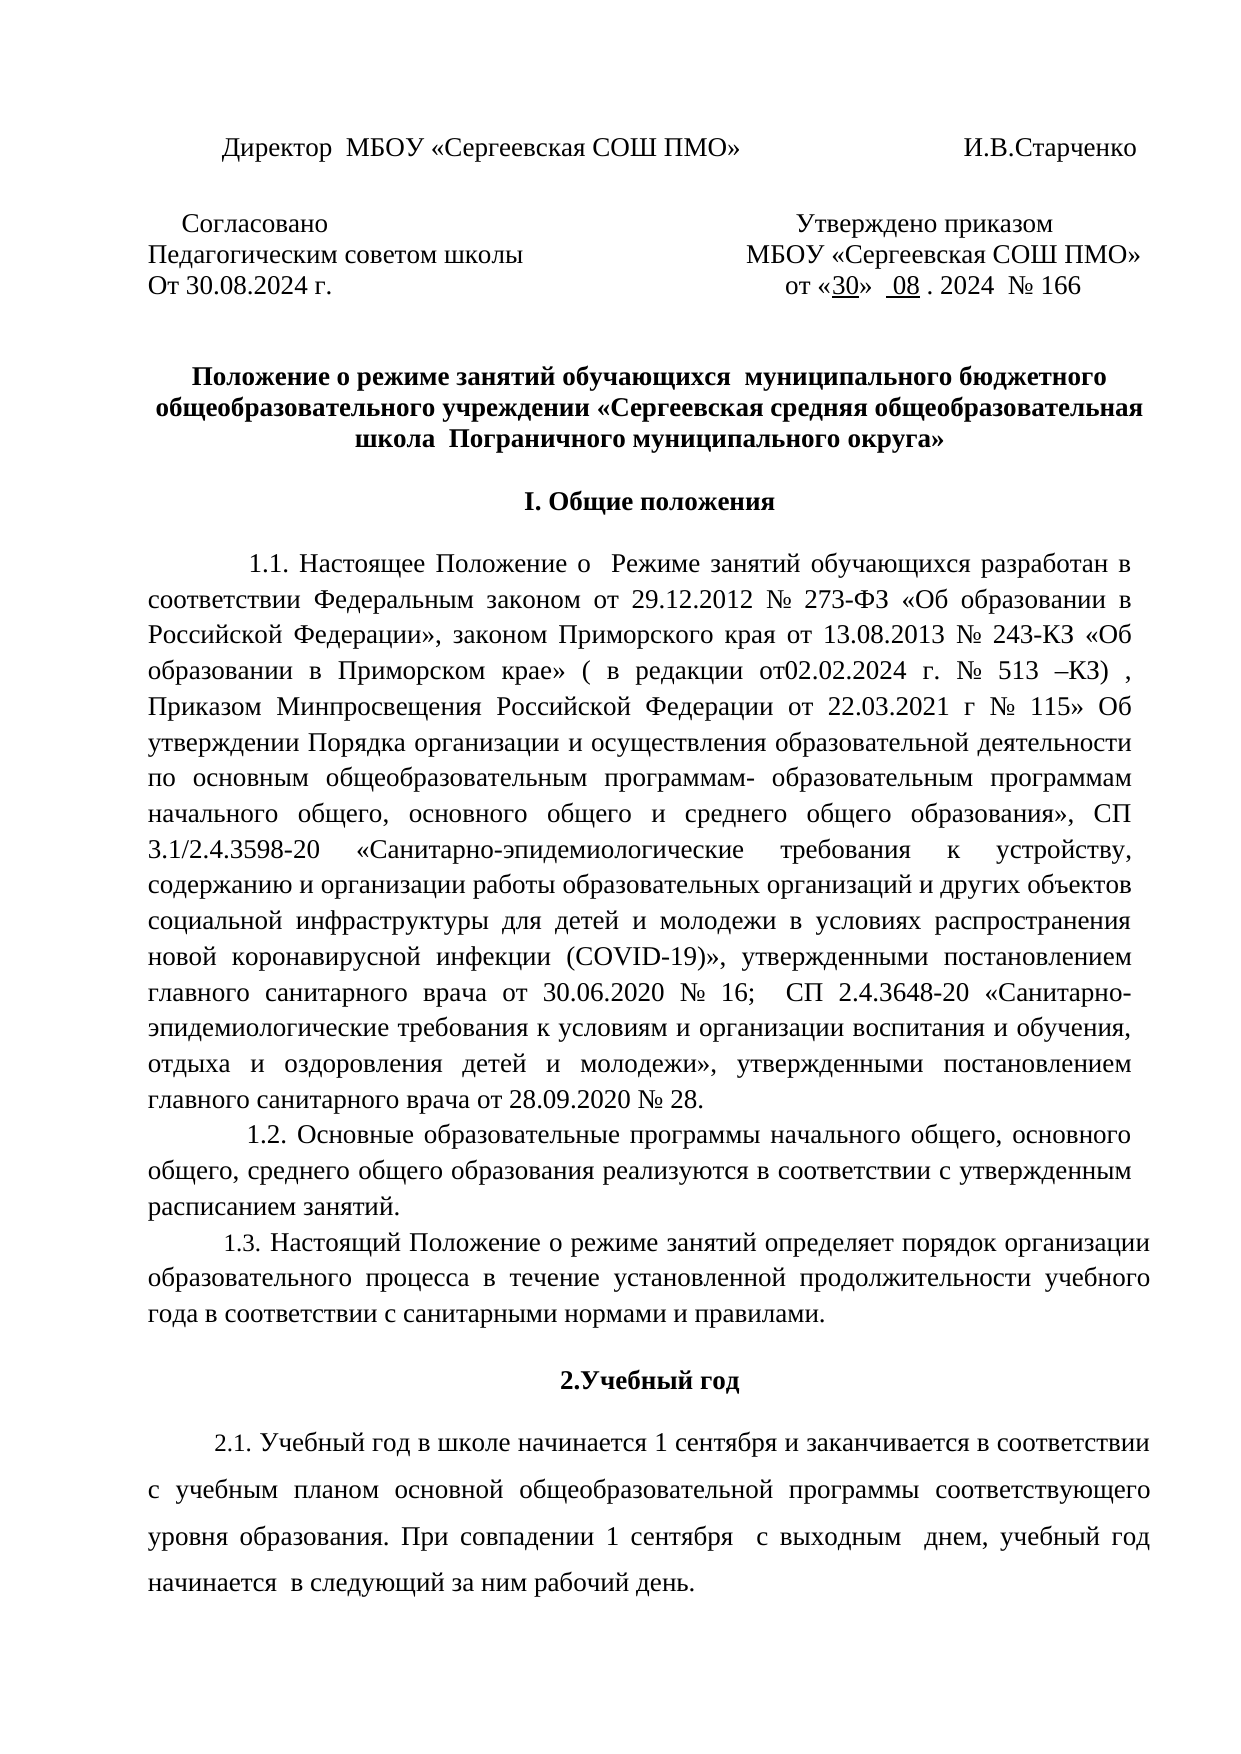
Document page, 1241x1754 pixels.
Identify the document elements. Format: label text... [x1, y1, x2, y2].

text От 30.08.2024 г. от «30» 08 . 2024 № 166 [148, 269, 1171, 300]
text 2.Учебный год [148, 1364, 1152, 1395]
text I. Общие положения [148, 485, 1152, 516]
text Директор МБОУ «Сергеевская СОШ ПМО» И.В.Старченко [148, 131, 1152, 162]
text 2.1. Учебный год в школе начинается 1 сентября и заканчивается в соответствии с учебным планом основной общеобразовательной программы соответствующего уровня образования. При совпадении 1 сентября с выходным днем, учебный год начинается в следующий за ним рабочий день. [148, 1426, 1152, 1598]
text 1.1. Настоящее Положение о Режиме занятий обучающихся разработан в соответствии Федеральным законом от 29.12.2012 № 273-ФЗ «Об образовании в Российской Федерации», законом Приморского края от 13.08.2013 № 243-КЗ «Об образовании в Приморском крае» ( в редакции от02.02.2024 г. № 513 –КЗ) , Приказом Минпросвещения Российской Федерации от 22.03.2021 г № 115» Об утверждении Порядка организации и осуществления образовательной деятельности по основным общеобразовательным программам- образовательным программам начального общего, основного общего и среднего общего образования», СП 3.1/2.4.3598-20 «Санитарно-эпидемиологические требования к устройству, содержанию и организации работы образовательных организаций и других объектов социальной инфраструктуры для детей и молодежи в условиях распространения новой коронавирусной инфекции (COVID-19)», утвержденными постановлением главного санитарного врача от 30.06.2020 № 16; СП 2.4.3648-20 «Санитарно-эпидемиологические требования к условиям и организации воспитания и обучения, отдыха и оздоровления детей и молодежи», утвержденными постановлением главного санитарного врача от 28.09.2020 № 28. [148, 547, 1133, 1114]
text 1.2. Основные образовательные программы начального общего, основного общего, среднего общего образования реализуются в соответствии с утвержденным расписанием занятий. [148, 1119, 1133, 1221]
text 1.3. Настоящий Положение о режиме занятий определяет порядок организации образовательного процесса в течение установленной продолжительности учебного года в соответствии с санитарными нормами и правилами. [148, 1226, 1152, 1328]
text Согласовано Утверждено приказом [148, 207, 1152, 238]
text Положение о режиме занятий обучающихся муниципального бюджетного общеобразовательного учреждении «Сергеевская средняя общеобразовательная школа Пограничного муниципального округа» [148, 360, 1152, 453]
text Педагогическим советом школы МБОУ «Сергеевская СОШ ПМО» [148, 238, 1171, 269]
